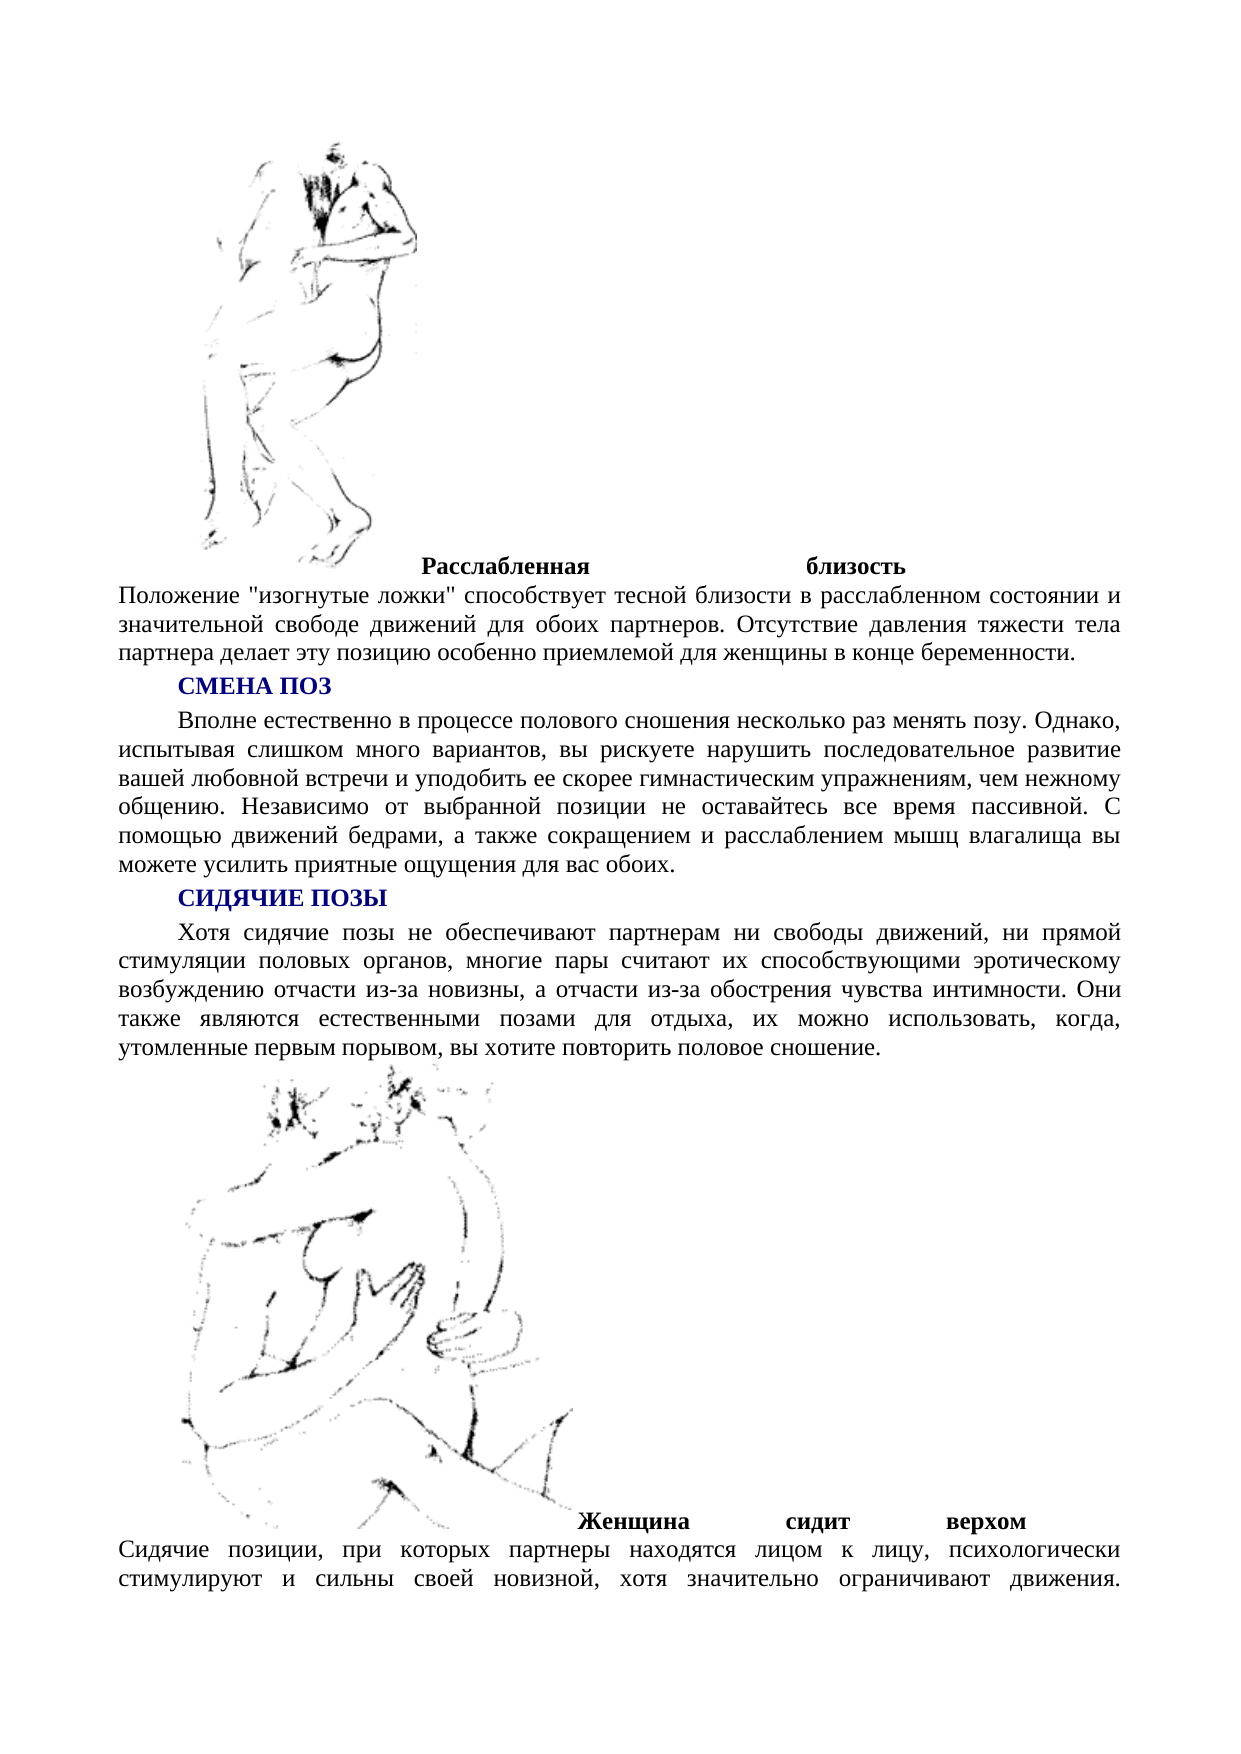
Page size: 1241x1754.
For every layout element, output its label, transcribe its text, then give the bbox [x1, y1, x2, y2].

text Хотя сидячие позы не обеспечивают партнерам ни свободы движений, ни прямой стимуляции половых органов, многие пары считают их способствующими эротическому возбуждению отчасти из-за новизны, а отчасти из-за обострения чувства интимности. Они также являются естественными позами для отдыха, их можно использовать, когда, утомленные первым порывом, вы хотите повторить половое сношение. [118, 917, 1122, 1060]
subtitle СИДЯЧИЕ ПОЗЫ [118, 883, 1122, 911]
text Расслабленная близость Положение "изогнутые ложки" способствует тесной близости в расслабленном состоянии и значительной свободе движений для обоих партнеров. Отсутствие давления тяжести тела партнера делает эту позицию особенно приемлемой для женщины в конце беременности. [118, 118, 1122, 666]
subtitle СМЕНА ПОЗ [118, 671, 1122, 700]
picture [181, 1064, 573, 1529]
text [118, 1060, 1122, 1592]
picture [181, 122, 417, 575]
text Вполне естественно в процессе полового сношения несколько раз менять позу. Однако, испытывая слишком много вариантов, вы рискуете нарушить последовательное развитие вашей любовной встречи и уподобить ее скорее гимнастическим упражнениям, чем нежному общению. Независимо от выбранной позиции не оставайтесь все время пассивной. С помощью движений бедрами, а также сокращением и расслаблением мышц влагалища вы можете усилить приятные ощущения для вас обоих. [118, 705, 1122, 878]
